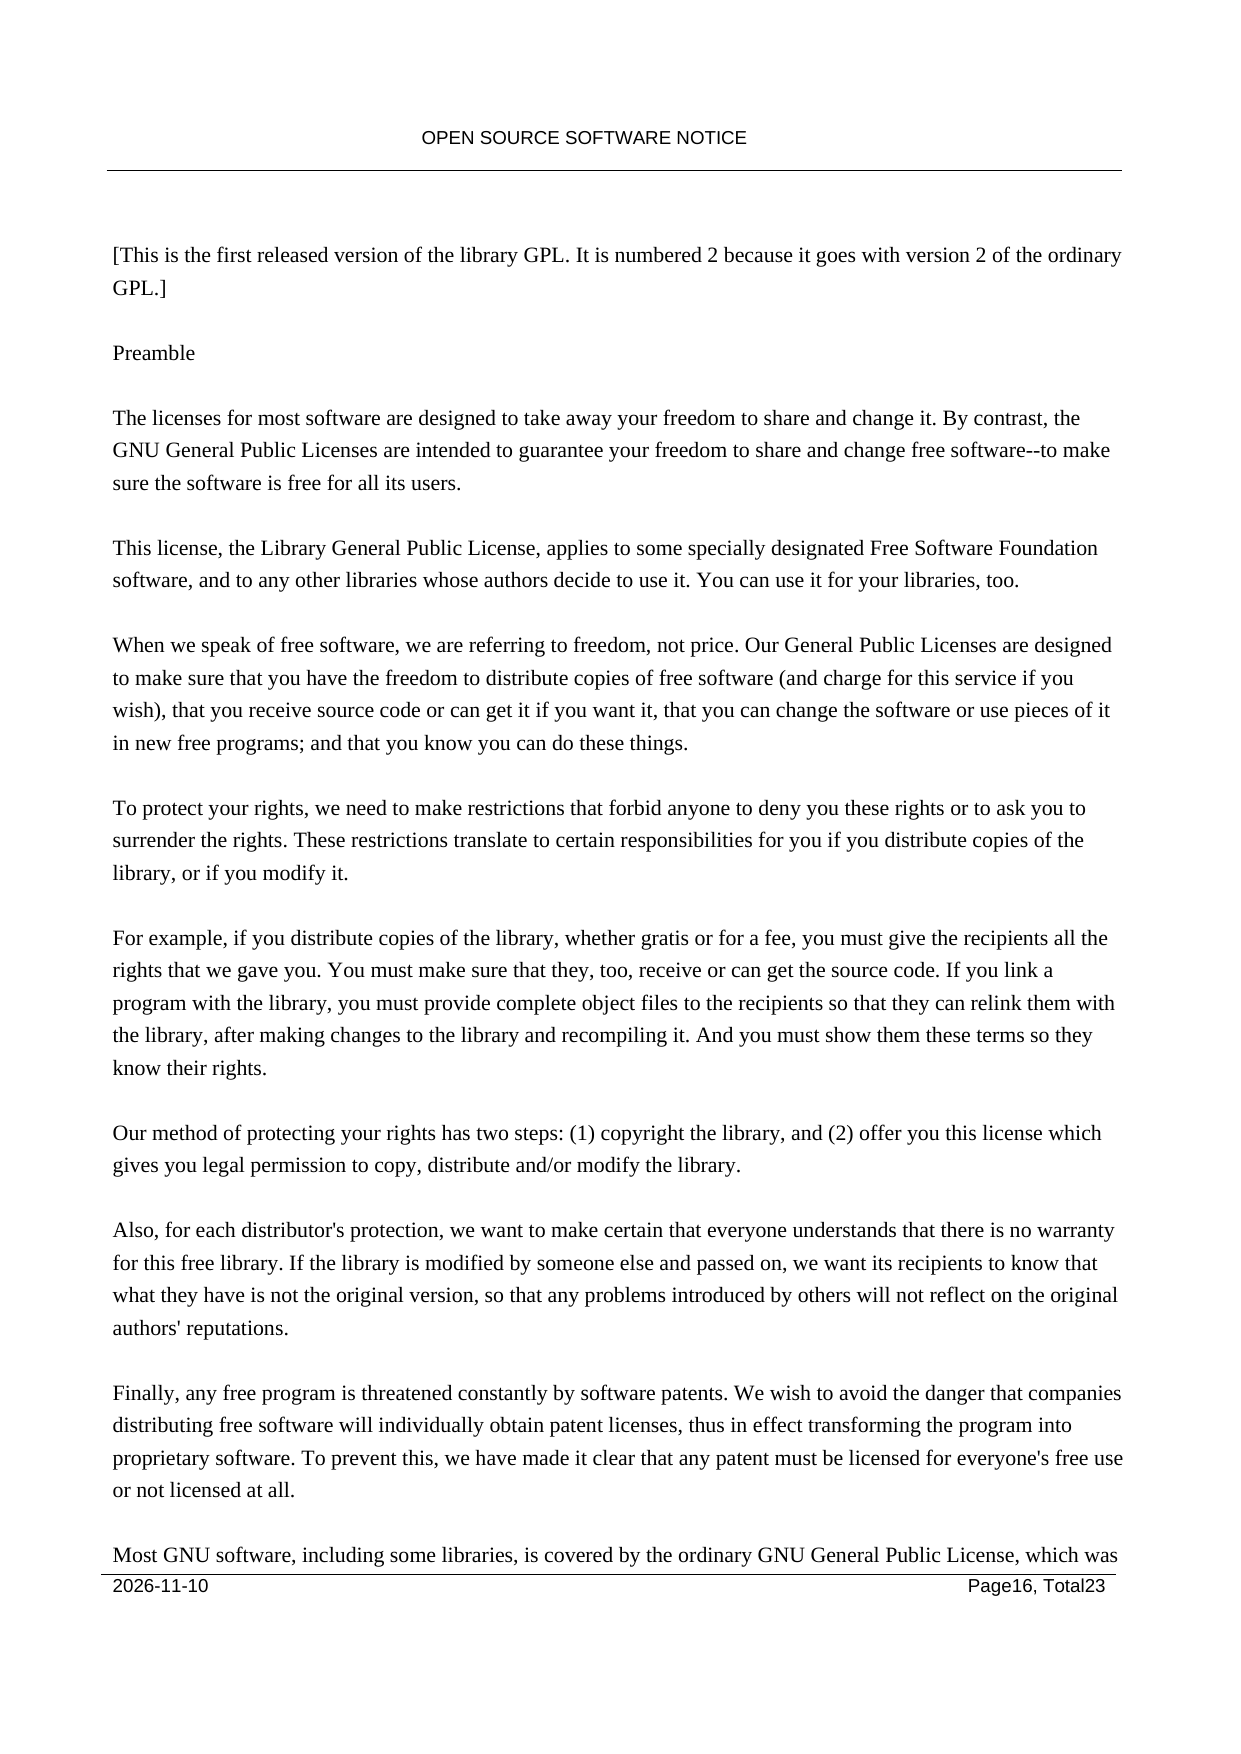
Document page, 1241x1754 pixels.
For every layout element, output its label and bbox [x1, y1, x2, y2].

text [112, 206, 1128, 1571]
